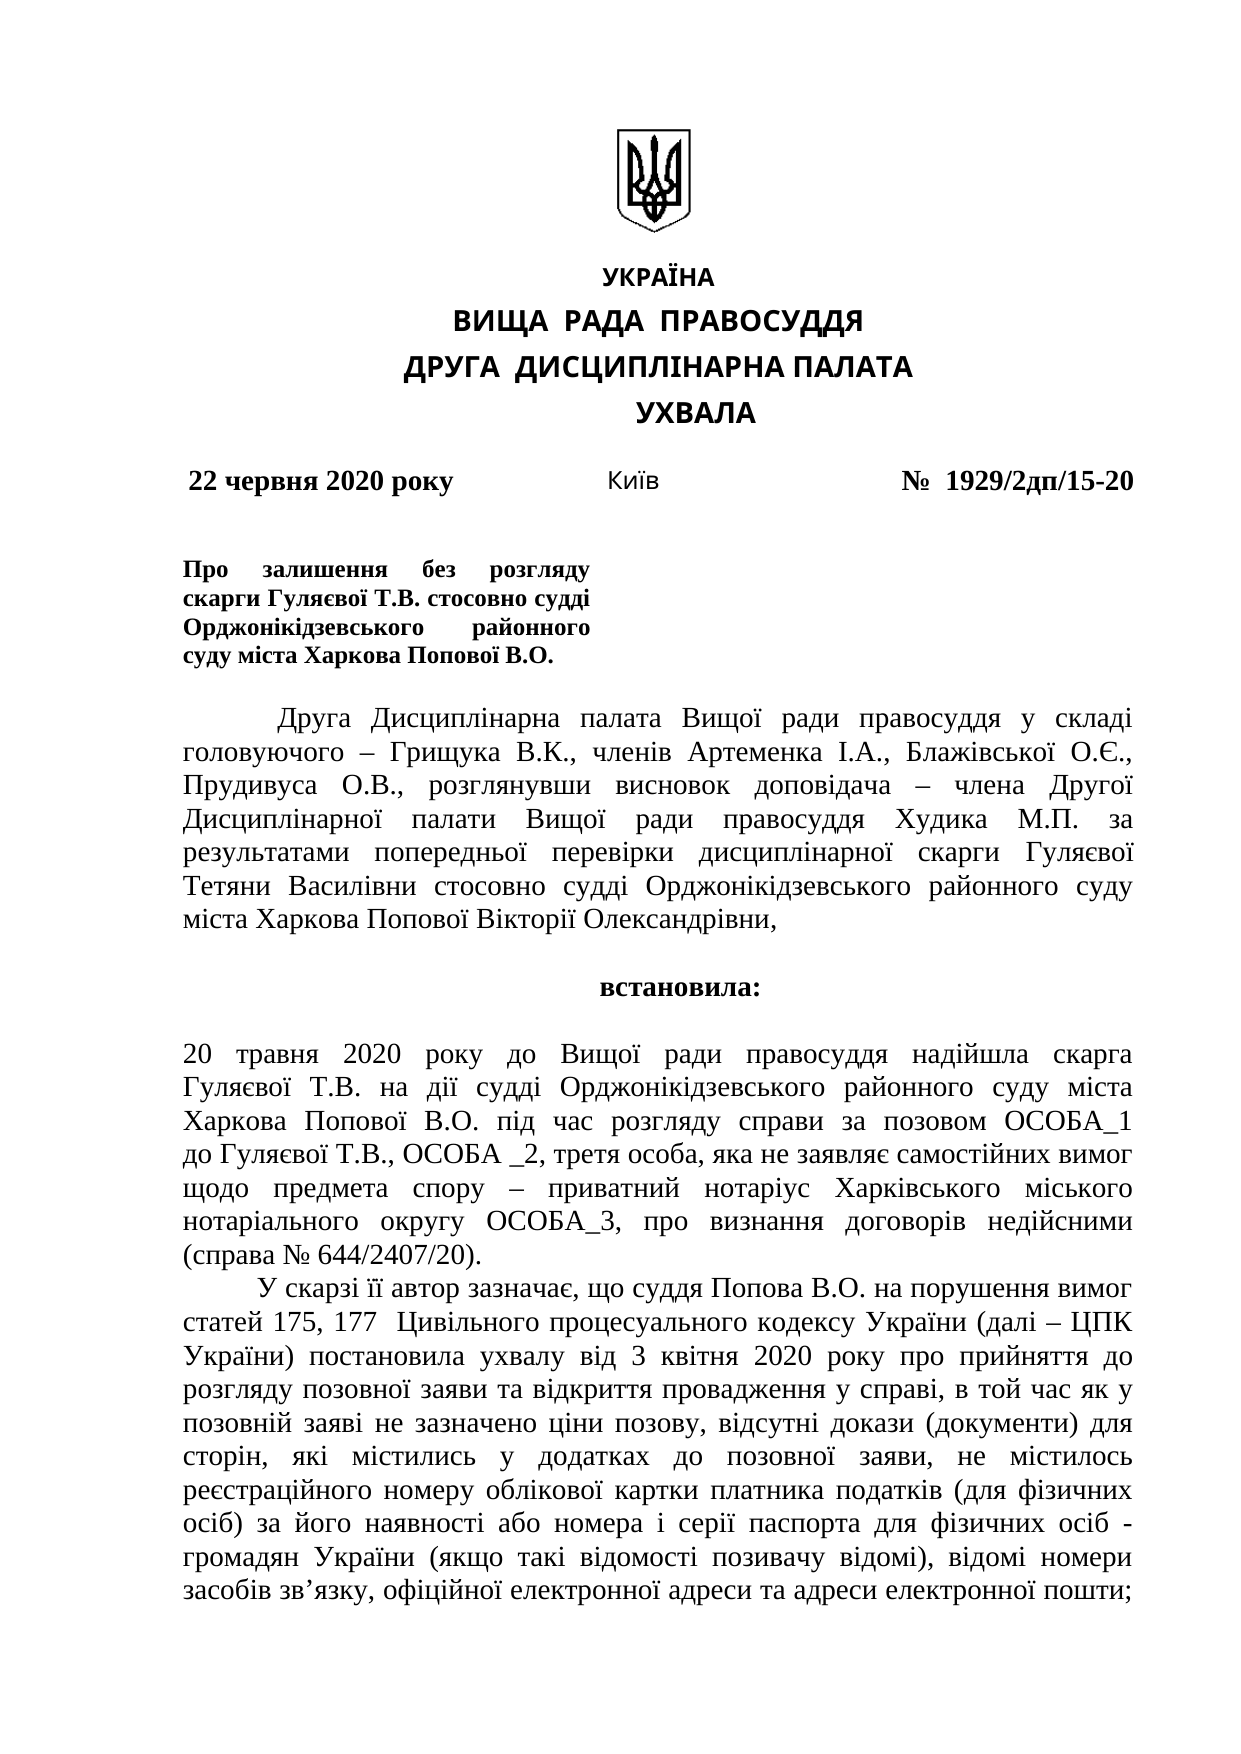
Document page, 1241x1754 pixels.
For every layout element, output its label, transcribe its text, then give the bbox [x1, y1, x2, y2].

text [183, 1271, 1134, 1606]
text ВИЩА РАДА ПРАВОСУДДЯ [183, 300, 1134, 340]
list УХВАЛА [258, 392, 1134, 432]
text Про залишення без розгляду скарги Гуляєвої Т.В. стосовно судді Орджонікідзевського районного суду міста Харкова Попової В.О. [183, 554, 590, 669]
text Друга Дисциплінарна палата Вищої ради правосуддя у складі головуючого – Грищука В.К., членів Артеменка І.А., Блажівської О.Є., Прудивуса О.В., розглянувши висновок доповідача – члена Другої Дисциплінарної палати Вищої ради правосуддя Худика М.П. за результатами попередньої перевірки дисциплінарної скарги Гуляєвої Тетяни Василівни стосовно судді Орджонікідзевського районного суду міста Харкова Попової Вікторії Олександрівни, [183, 700, 1134, 935]
text ДРУГА ДИСЦИПЛІНАРНА ПАЛАТА [183, 346, 1134, 386]
text встановила: [153, 969, 1134, 1002]
table_header 22 червня 2020 року [177, 463, 520, 497]
text УКРАЇНА [183, 260, 1134, 294]
picture [614, 127, 698, 234]
text 20 травня 2020 року до Вищої ради правосуддя надійшла скарга Гуляєвої Т.В. на дії судді Орджонікідзевського районного суду міста Харкова Попової В.О. під час розгляду справи за позовом ОСОБА_1 до Гуляєвої Т.В., ОСОБА _2, третя особа, яка не заявляє самостійних вимог щодо предмета спору – приватний нотаріус Харківського міського нотаріального округу ОСОБА_3, про визнання договорів недійсними (справа № 644/2407/20). [183, 1036, 1134, 1271]
table_header Київ [520, 463, 796, 497]
table_header № 1929/2дп/15-20 [796, 463, 1240, 497]
